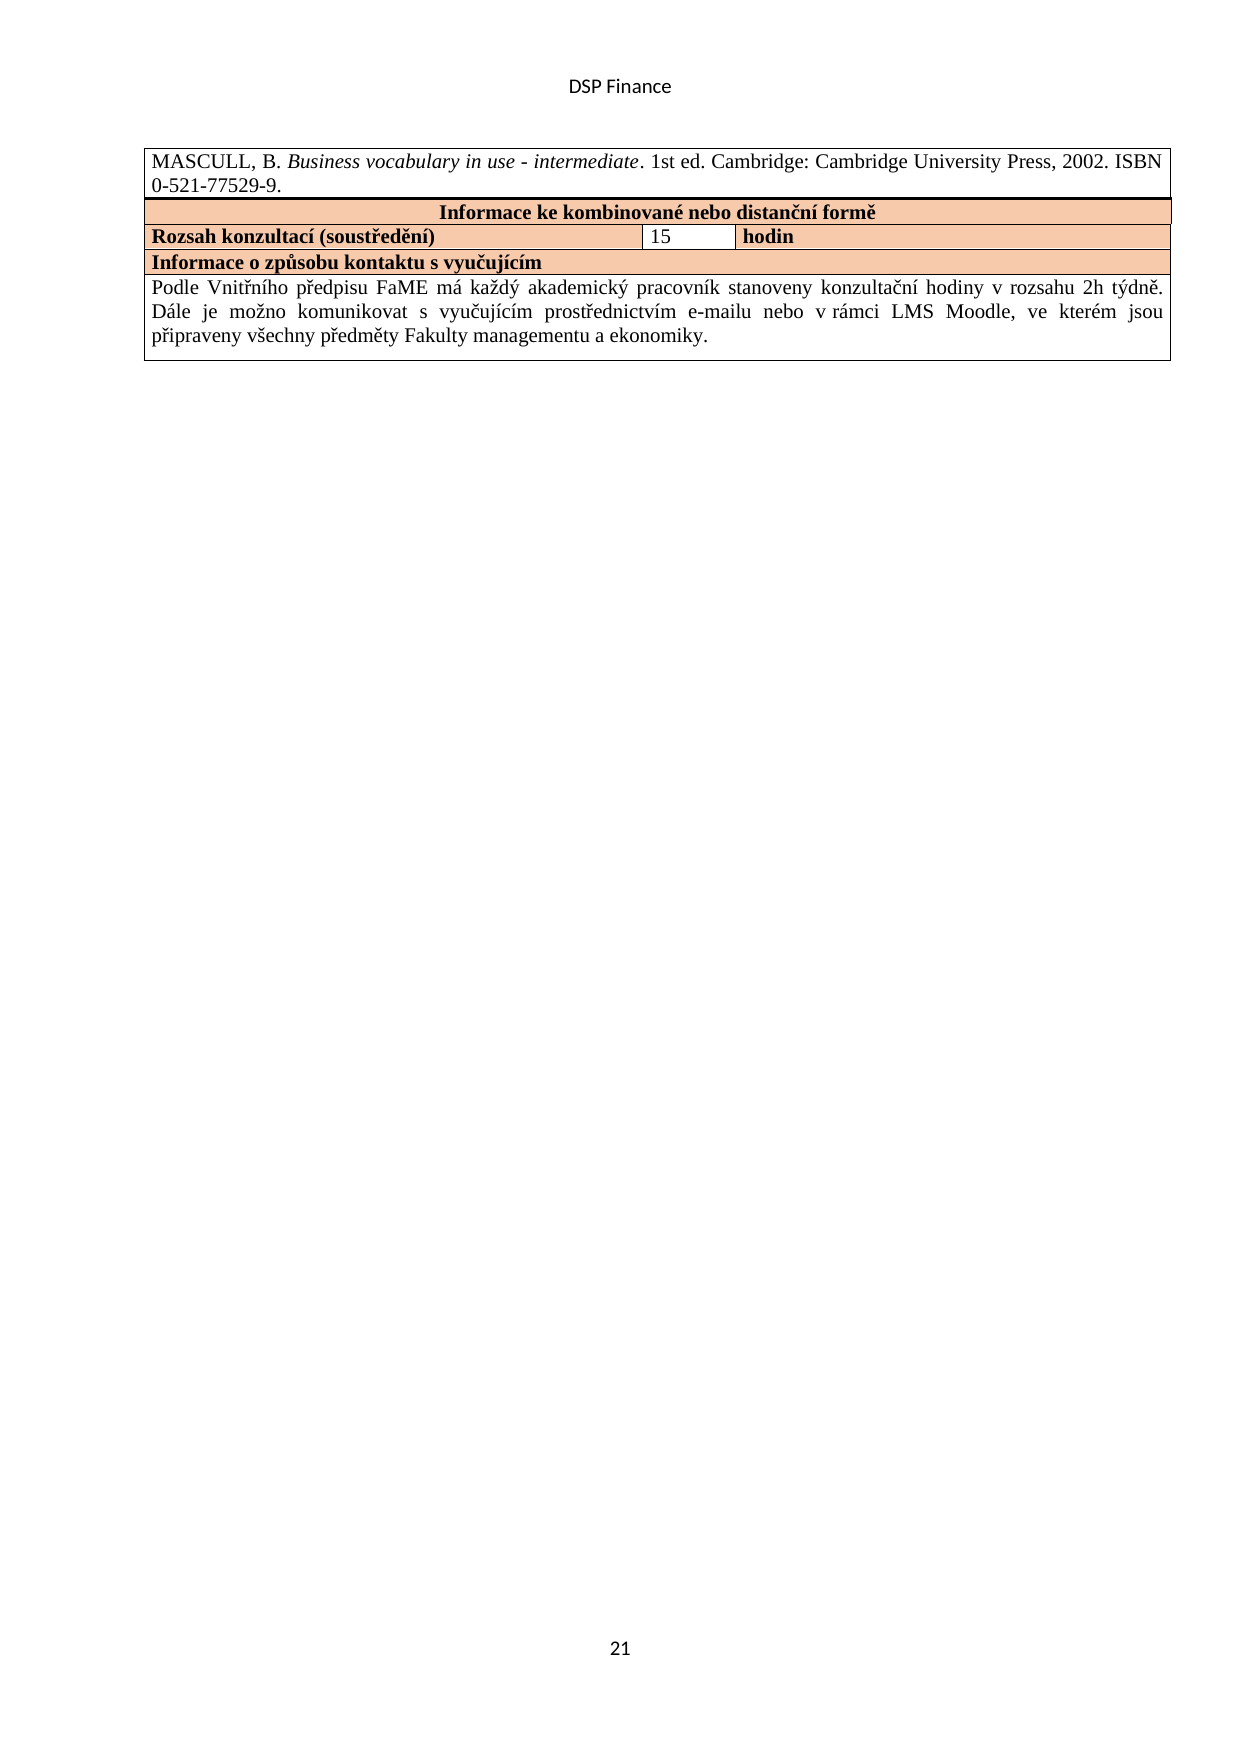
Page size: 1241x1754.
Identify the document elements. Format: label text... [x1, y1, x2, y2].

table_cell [145, 149, 1170, 197]
table_cell 15 [643, 225, 735, 248]
table_cell hodin [736, 225, 1170, 248]
table_cell Rozsah konzultací (soustředění) [145, 225, 642, 248]
table_cell Podle Vnitřního předpisu FaME má každý akademický pracovník stanoveny konzultační hodiny v rozsahu 2h týdně. Dále je možno komunikovat s vyučujícím prostřednictvím e-mailu nebo v rámci LMS Moodle, ve kterém jsou připraveny všechny předměty Fakulty managementu a ekonomiky. [145, 275, 1170, 360]
table_cell Informace o způsobu kontaktu s vyučujícím [145, 250, 1170, 274]
table_cell Informace ke kombinované nebo distanční formě [145, 200, 1171, 224]
